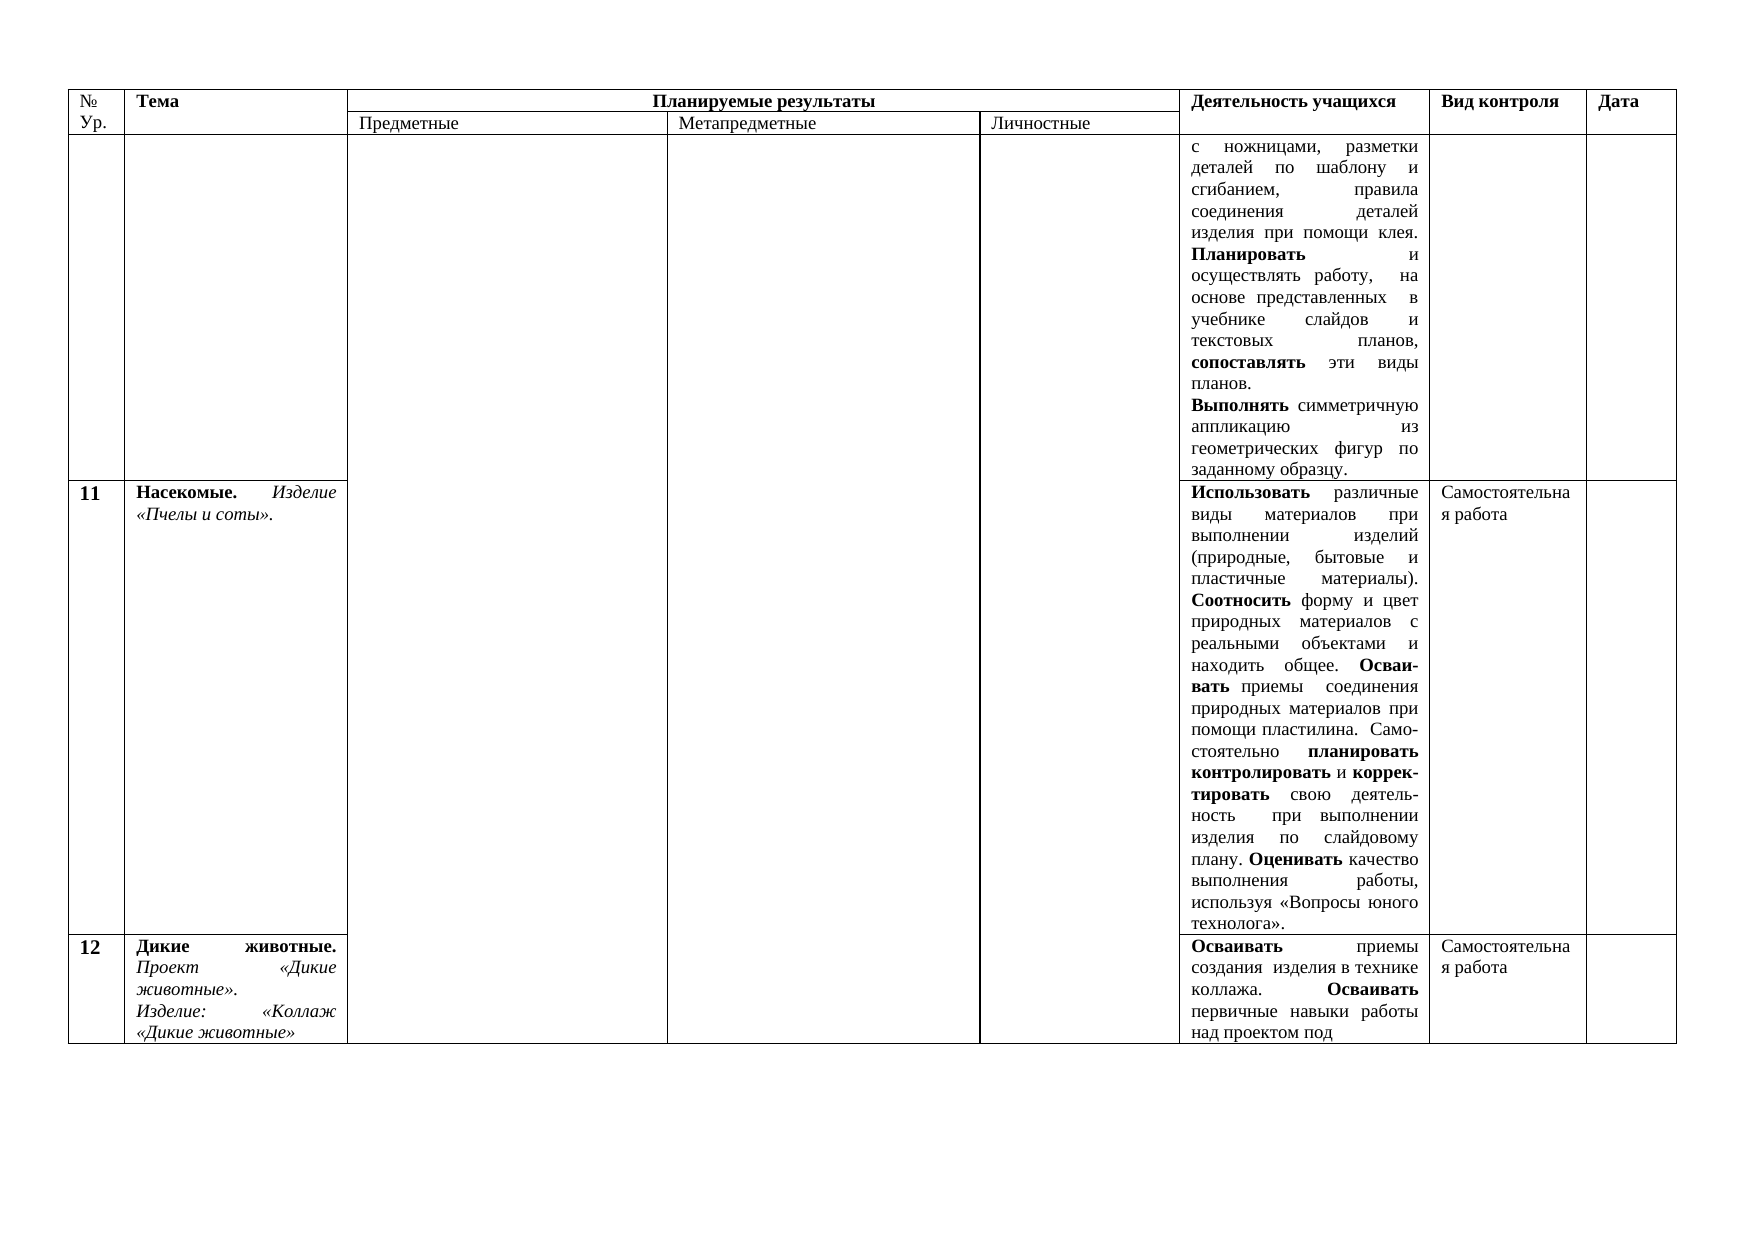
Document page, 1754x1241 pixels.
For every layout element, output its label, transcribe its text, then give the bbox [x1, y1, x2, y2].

table_cell [1430, 135, 1586, 480]
table_cell [668, 135, 979, 1043]
table_cell Вид контроля [1430, 90, 1586, 134]
table_cell [981, 135, 1179, 1043]
table_cell Самостоятельная работа [1430, 481, 1586, 934]
table_cell Планируемые результаты [348, 90, 1179, 111]
table_cell Деятельность учащихся [1180, 90, 1429, 134]
table_cell 12 [69, 935, 124, 1043]
table_cell [1587, 135, 1676, 480]
table_cell [69, 135, 124, 480]
table_cell [1587, 935, 1676, 1043]
table_cell Дикие животные. Проект «Дикие животные». Изделие: «Коллаж «Дикие животные» [125, 935, 347, 1043]
table_cell № Ур. [69, 90, 124, 134]
table_cell Использовать различные виды материалов при выполнении изделий (природные, бытовые и пластичные материалы). Соотносить форму и цвет природных материалов с реальными объектами и находить общее. Осваи-вать приемы соединения природных материалов при помощи пластилина. Само-стоятельно планировать контролировать и коррек-тировать свою деятель-ность при выполнении изделия по слайдовому плану. Оценивать качество выполнения работы, используя «Вопросы юного технолога». [1180, 481, 1429, 934]
table_cell Личностные [981, 112, 1179, 134]
table_cell Осваивать приемы создания изделия в технике коллажа. Осваивать первичные навыки работы над проектом под [1180, 935, 1429, 1043]
table_cell Насекомые. Изделие «Пчелы и соты». [125, 481, 347, 934]
table_cell [348, 135, 667, 1043]
table_cell Самостоятельная работа [1430, 935, 1586, 1043]
table_cell [125, 135, 347, 480]
table_cell Дата [1587, 90, 1676, 134]
table_cell Предметные [348, 112, 667, 134]
table_cell Тема [125, 90, 347, 134]
table_cell [1587, 481, 1676, 934]
table_cell с ножницами, разметки деталей по шаблону и сгибанием, правила соединения деталей изделия при помощи клея. Планировать и осуществлять работу, на основе представленных в учебнике слайдов и текстовых планов, сопоставлять эти виды планов. Выполнять симметричную аппликацию из геометрических фигур по заданному образцу. [1180, 135, 1429, 480]
table_cell 11 [69, 481, 124, 934]
table_cell Метапредметные [668, 112, 979, 134]
